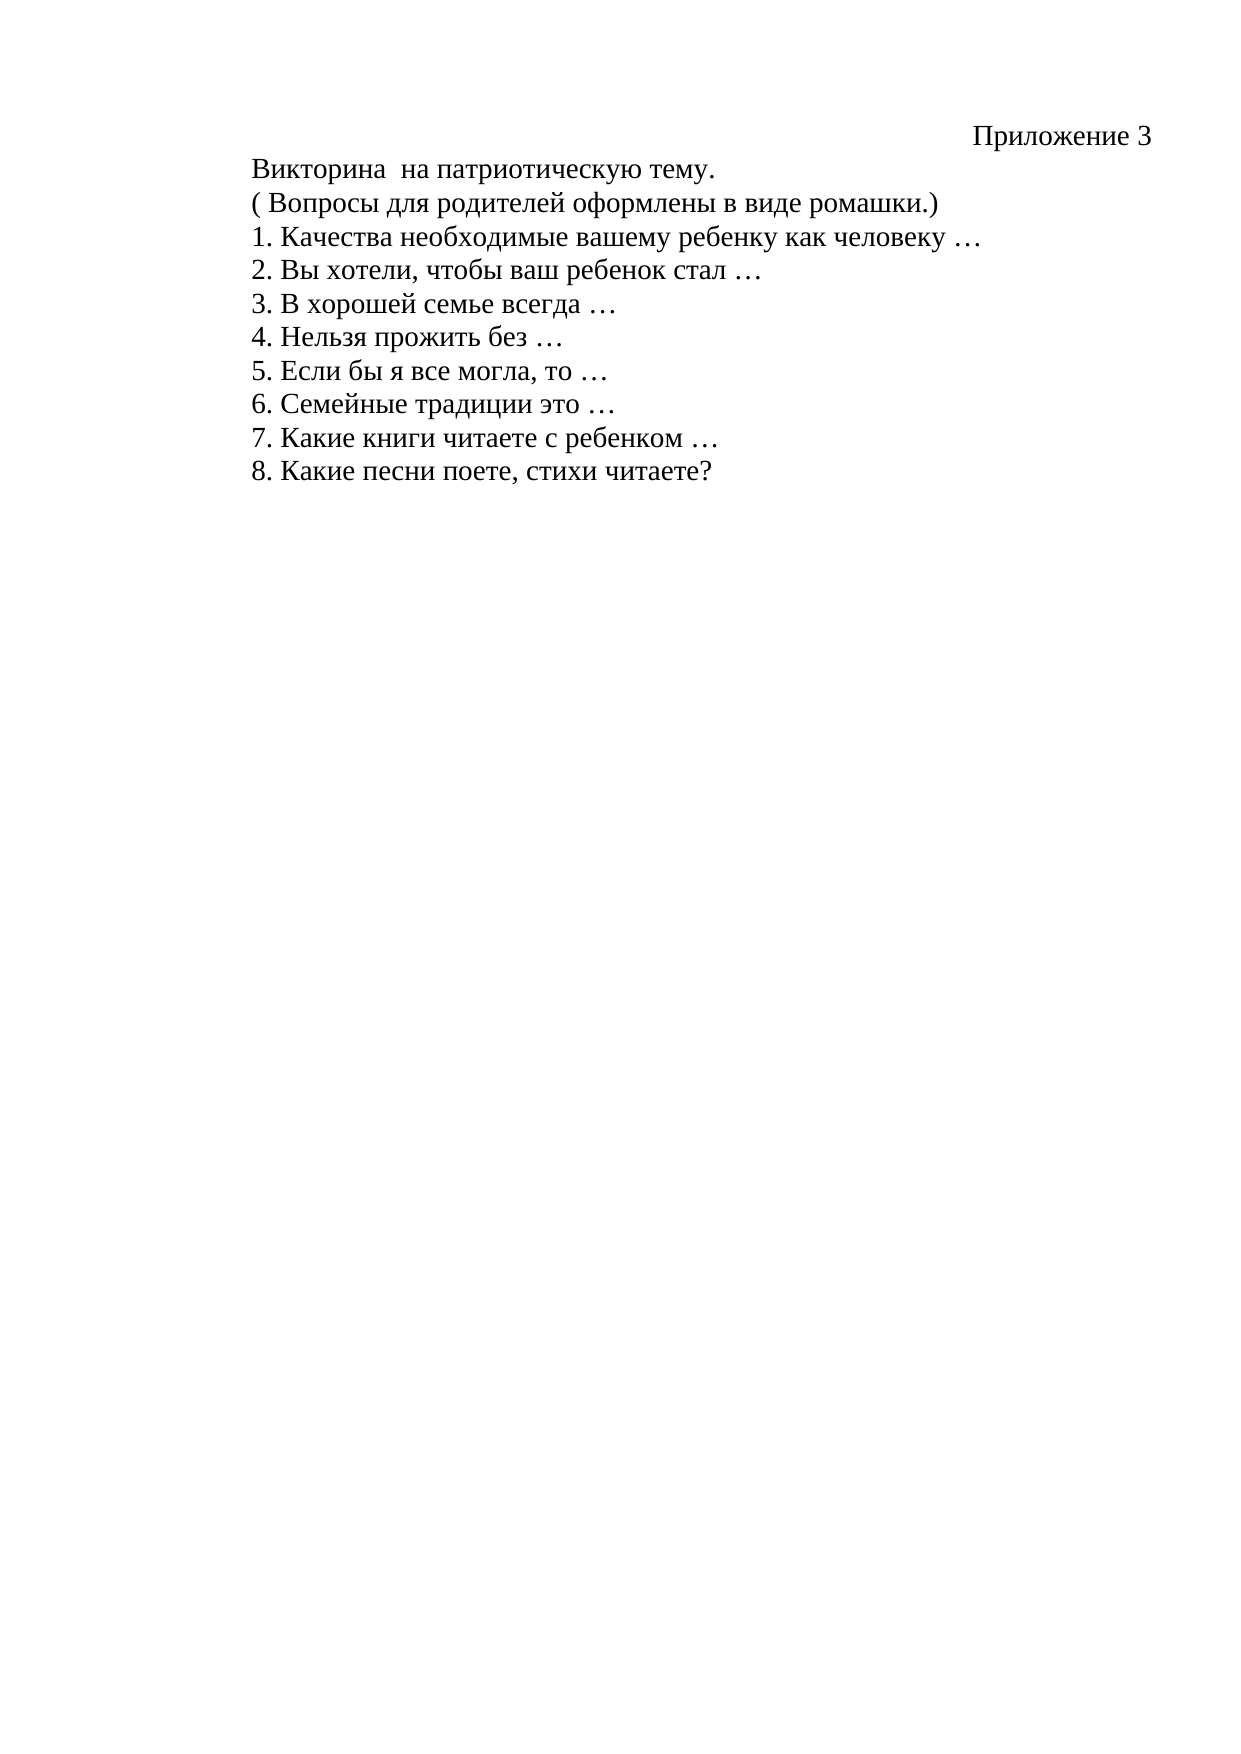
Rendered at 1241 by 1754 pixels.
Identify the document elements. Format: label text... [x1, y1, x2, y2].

text 5. Если бы я все могла, то … [177, 353, 1152, 386]
text ( Вопросы для родителей оформлены в виде ромашки.) [177, 185, 1152, 219]
text 4. Нельзя прожить без … [177, 319, 1152, 353]
text Приложение 3 [177, 118, 1152, 152]
text 2. Вы хотели, чтобы ваш ребенок стал … [177, 252, 1152, 286]
text 7. Какие книги читаете с ребенком … [177, 420, 1152, 453]
text 3. В хорошей семье всегда … [177, 286, 1152, 319]
text 6. Семейные традиции это … [177, 386, 1152, 420]
text Викторина на патриотическую тему. [177, 152, 1152, 185]
text 8. Какие песни поете, стихи читаете? [177, 453, 1152, 487]
text 1. Качества необходимые вашему ребенку как человеку … [177, 219, 1152, 252]
